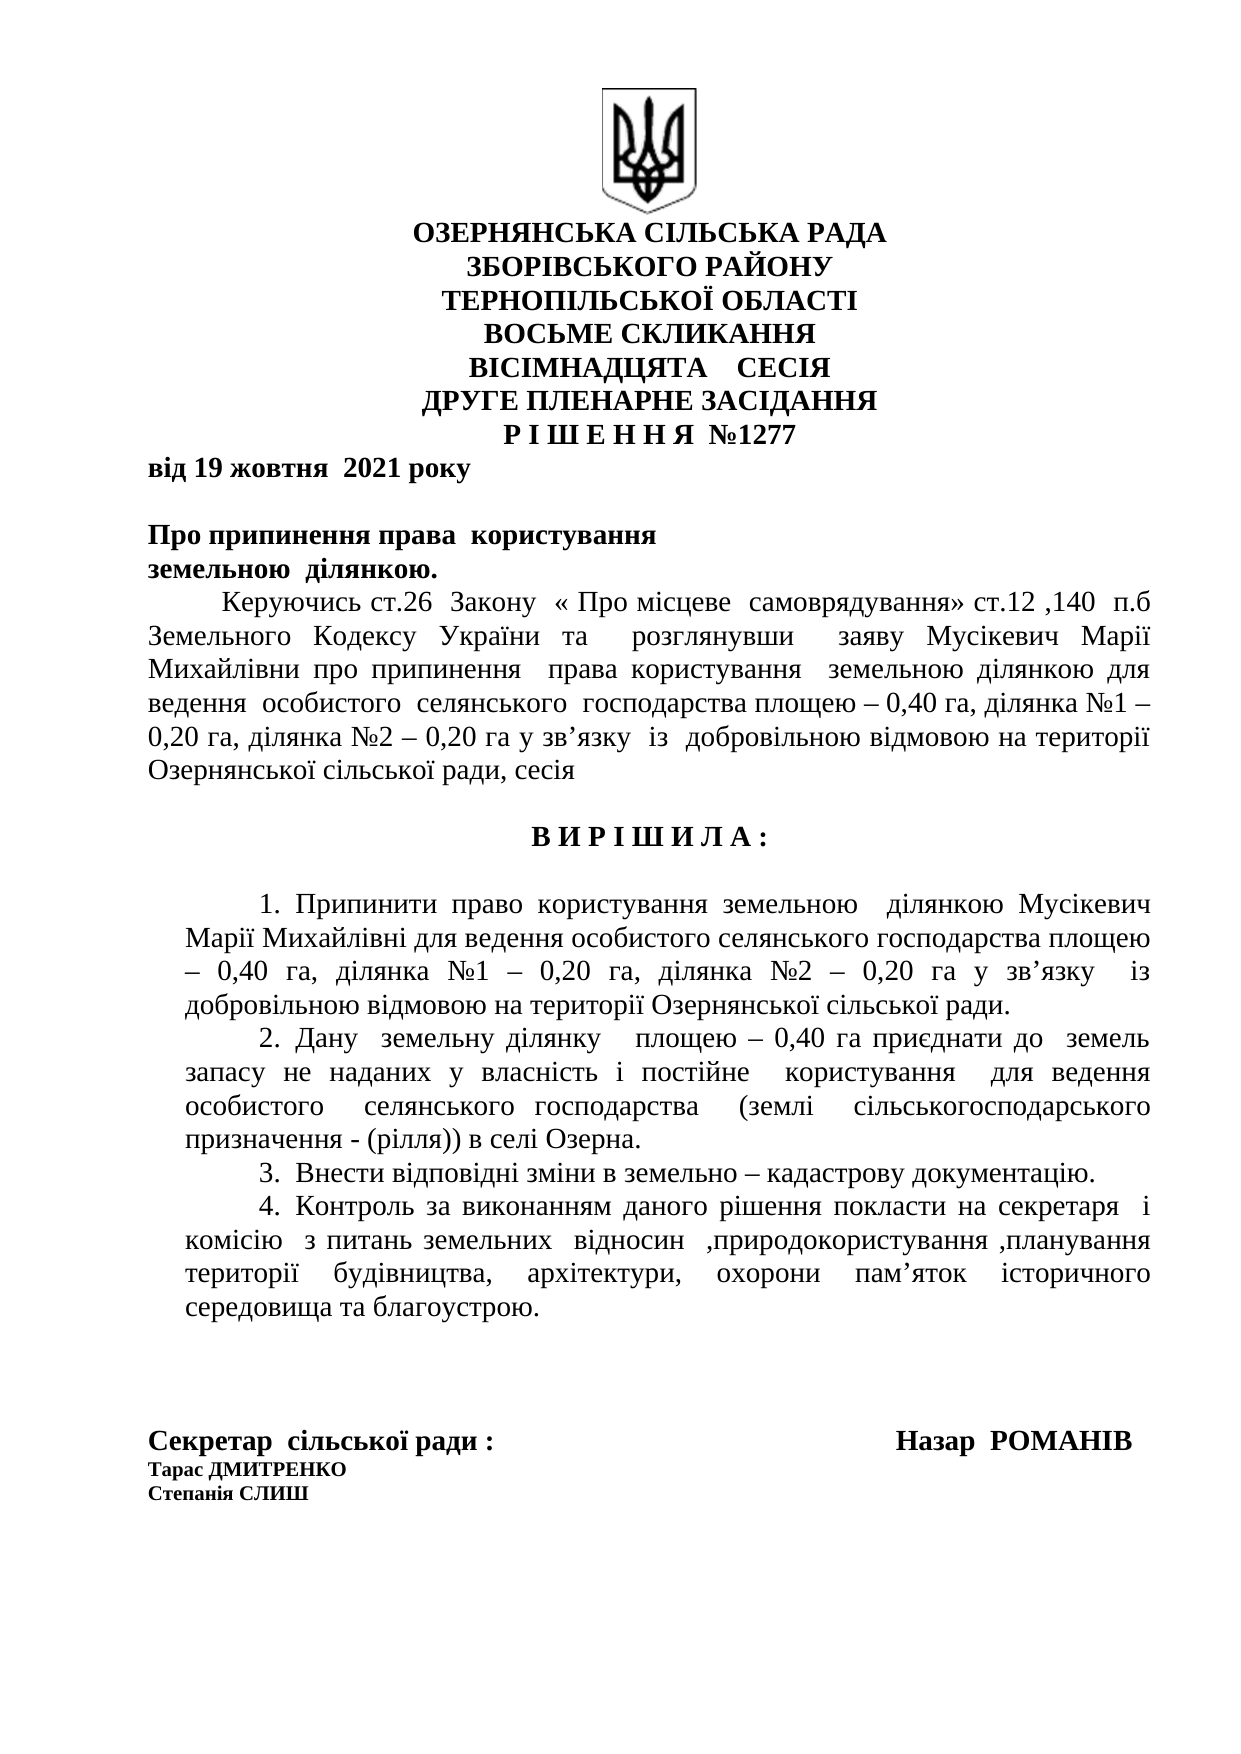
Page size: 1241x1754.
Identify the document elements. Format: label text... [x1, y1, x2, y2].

text ВІСІМНАДЦЯТА СЕСІЯ ДРУГЕ ПЛЕНАРНЕ ЗАСІДАННЯ [148, 350, 1152, 417]
list Дану земельну ділянку площею – 0,40 га приєднати до земель запасу не наданих у власність і постійне користування для ведення особистого селянського господарства (землі сільськогосподарського призначення - (рілля)) в селі Озерна. [185, 1021, 1152, 1155]
text земельною ділянкою. [148, 551, 1152, 584]
text ВОСЬМЕ СКЛИКАННЯ [148, 316, 1152, 350]
list Контроль за виконанням даного рішення покласти на секретаря і комісію з питань земельних відносин ,природокористування ,планування території будівництва, архітектури, охорони пам’яток історичного середовища та благоустрою. [185, 1188, 1152, 1322]
text Керуючись ст.26 Закону « Про місцеве самоврядування» ст.12 ,140 п.б Земельного Кодексу України та розглянувши заяву Мусікевич Марії Михайлівни про припинення права користування земельною ділянкою для ведення особистого селянського господарства площею – 0,40 га, ділянка №1 – 0,20 га, ділянка №2 – 0,20 га у зв’язку із добровільною відмовою на території Озернянської сільської ради, сесія [148, 584, 1152, 786]
text ОЗЕРНЯНСЬКА СІЛЬСЬКА РАДА [148, 216, 1152, 249]
list Припинити право користування земельною ділянкою Мусікевич Марії Михайлівні для ведення особистого селянського господарства площею – 0,40 га, ділянка №1 – 0,20 га, ділянка №2 – 0,20 га у зв’язку із добровільною відмовою на території Озернянської сільської ради. [185, 886, 1152, 1021]
list Внести відповідні зміни в земельно – кадастрову документацію. [185, 1155, 1152, 1188]
text В И Р І Ш И Л А : [148, 819, 1152, 853]
text ЗБОРІВСЬКОГО РАЙОНУ [148, 249, 1152, 283]
text Р І Ш Е Н Н Я №1277 [148, 417, 1152, 450]
text Степанія СЛИШ [148, 1481, 1152, 1505]
text від 19 жовтня 2021 року [148, 450, 1152, 484]
text Тарас ДМИТРЕНКО [148, 1457, 1152, 1481]
picture [602, 88, 698, 216]
text Про припинення права користування [148, 517, 1152, 551]
text ТЕРНОПІЛЬСЬКОЇ ОБЛАСТІ [148, 283, 1152, 316]
text Секретар сільської ради : Назар РОМАНІВ [148, 1423, 1152, 1457]
